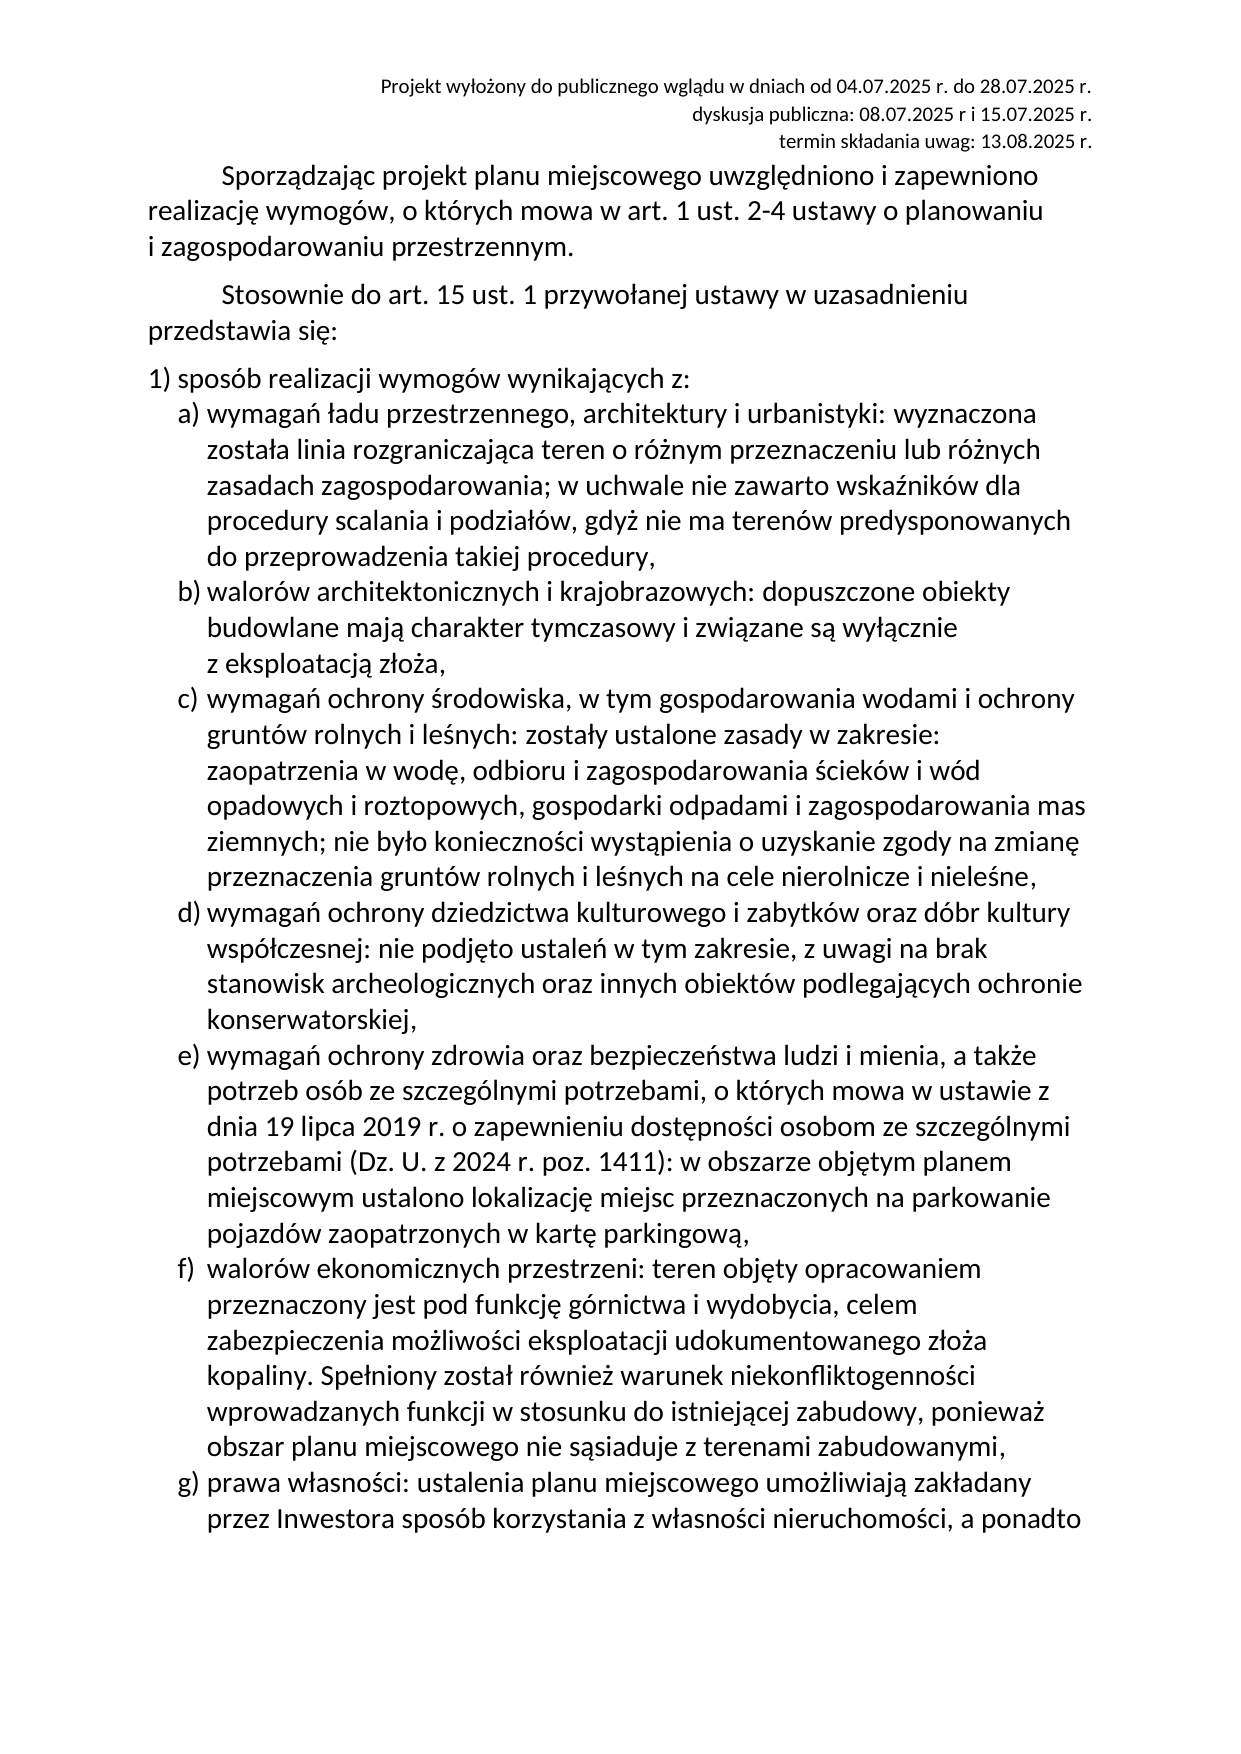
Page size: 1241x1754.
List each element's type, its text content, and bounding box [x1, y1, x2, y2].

text Stosownie do art. 15 ust. 1 przywołanej ustawy w uzasadnieniu przedstawia się: [148, 276, 1093, 347]
list walorów architektonicznych i krajobrazowych: dopuszczone obiekty budowlane mają charakter tymczasowy i związane są wyłącznie z eksploatacją złoża, [177, 573, 1093, 680]
list wymagań ładu przestrzennego, architektury i urbanistyki: wyznaczona została linia rozgraniczająca teren o różnym przeznaczeniu lub różnych zasadach zagospodarowania; w uchwale nie zawarto wskaźników dla procedury scalania i podziałów, gdyż nie ma terenów predysponowanych do przeprowadzenia takiej procedury, [177, 395, 1093, 573]
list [177, 1464, 1093, 1535]
list wymagań ochrony środowiska, w tym gospodarowania wodami i ochrony gruntów rolnych i leśnych: zostały ustalone zasady w zakresie: zaopatrzenia w wodę, odbioru i zagospodarowania ścieków i wód opadowych i roztopowych, gospodarki odpadami i zagospodarowania mas ziemnych; nie było konieczności wystąpienia o uzyskanie zgody na zmianę przeznaczenia gruntów rolnych i leśnych na cele nierolnicze i nieleśne, [177, 680, 1093, 894]
text Sporządzając projekt planu miejscowego uwzględniono i zapewniono realizację wymogów, o których mowa w art. 1 ust. 2-4 ustawy o planowaniu i zagospodarowaniu przestrzennym. [148, 157, 1093, 263]
list wymagań ochrony dziedzictwa kulturowego i zabytków oraz dóbr kultury współczesnej: nie podjęto ustaleń w tym zakresie, z uwagi na brak stanowisk archeologicznych oraz innych obiektów podlegających ochronie konserwatorskiej, [177, 894, 1093, 1037]
list wymagań ochrony zdrowia oraz bezpieczeństwa ludzi i mienia, a także potrzeb osób ze szczególnymi potrzebami, o których mowa w ustawie z dnia 19 lipca 2019 r. o zapewnieniu dostępności osobom ze szczególnymi potrzebami (Dz. U. z 2024 r. poz. 1411): w obszarze objętym planem miejscowym ustalono lokalizację miejsc przeznaczonych na parkowanie pojazdów zaopatrzonych w kartę parkingową, [177, 1037, 1093, 1250]
list sposób realizacji wymogów wynikających z: [148, 360, 1093, 395]
list walorów ekonomicznych przestrzeni: teren objęty opracowaniem przeznaczony jest pod funkcję górnictwa i wydobycia, celem zabezpieczenia możliwości eksploatacji udokumentowanego złoża kopaliny. Spełniony został również warunek niekonfliktogenności wprowadzanych funkcji w stosunku do istniejącej zabudowy, ponieważ obszar planu miejscowego nie sąsiaduje z terenami zabudowanymi, [177, 1250, 1093, 1464]
